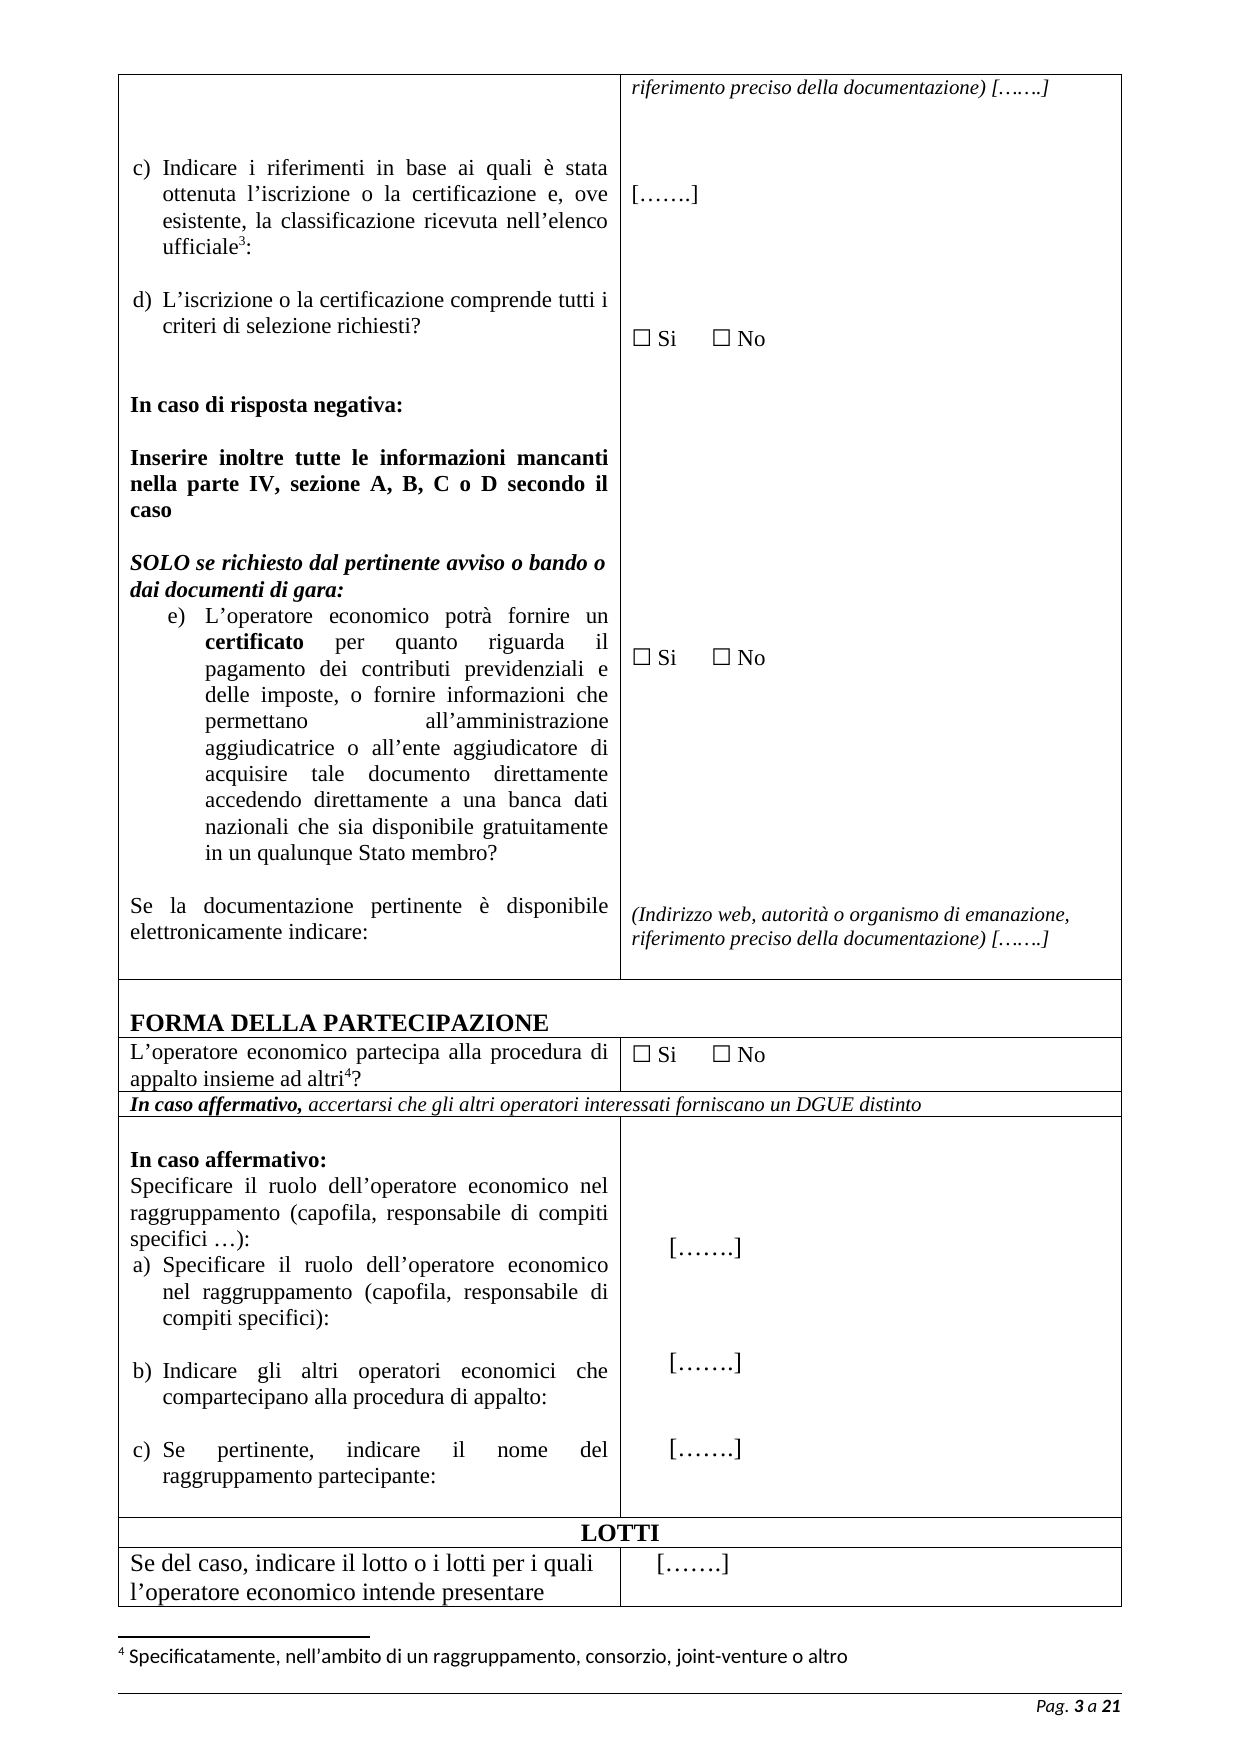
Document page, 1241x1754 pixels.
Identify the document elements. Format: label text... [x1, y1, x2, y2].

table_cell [119, 1548, 620, 1606]
table_cell L’operatore economico partecipa alla procedura di appalto insieme ad altri? [119, 1038, 620, 1091]
table_cell In caso affermativo, accertarsi che gli altri operatori interessati forniscano un DGUE distinto [119, 1092, 1121, 1116]
table_cell […….] [621, 1548, 1121, 1606]
table_cell […….] […….] […….] [621, 1117, 1121, 1517]
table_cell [621, 75, 1121, 979]
table_cell FORMA DELLA PARTECIPAZIONE [119, 980, 1121, 1037]
table_cell LOTTI [119, 1518, 1121, 1547]
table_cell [119, 75, 620, 979]
table_cell In caso affermativo: Specificare il ruolo dell’operatore economico nel raggruppamento (capofila, responsabile di compiti specifici …): Specificare il ruolo dell’operatore economico nel raggruppamento (capofila, responsabile di compiti specifici): Indicare gli altri operatori economici che compartecipano alla procedura di appalto: Se pertinente, indicare il nome del raggruppamento partecipante: [119, 1117, 620, 1517]
table_cell Si No [621, 1038, 1121, 1091]
